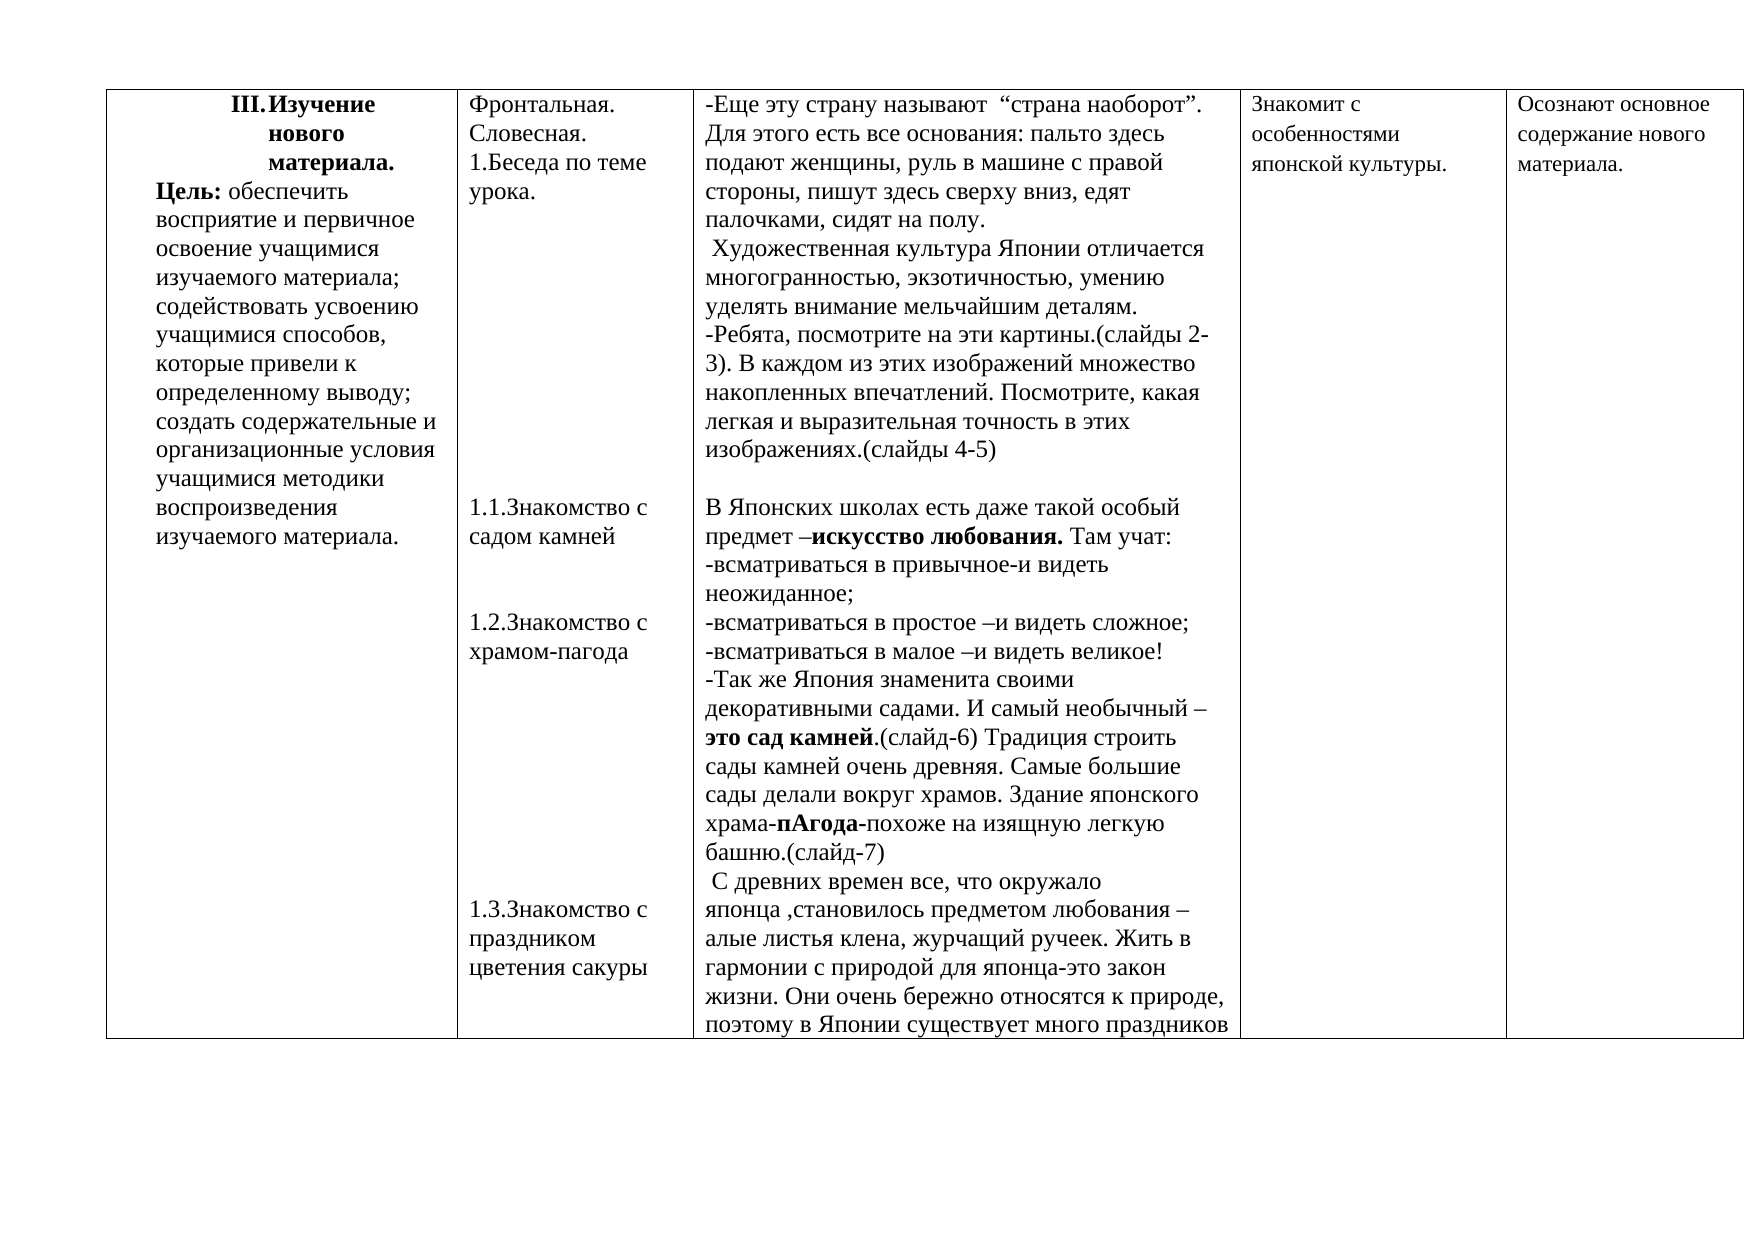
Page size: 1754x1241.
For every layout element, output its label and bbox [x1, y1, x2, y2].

table_cell [107, 90, 457, 1038]
table_cell [1241, 90, 1506, 1038]
table_cell [694, 90, 1240, 1038]
table_cell [1507, 90, 1743, 1038]
table_cell [458, 90, 693, 1038]
